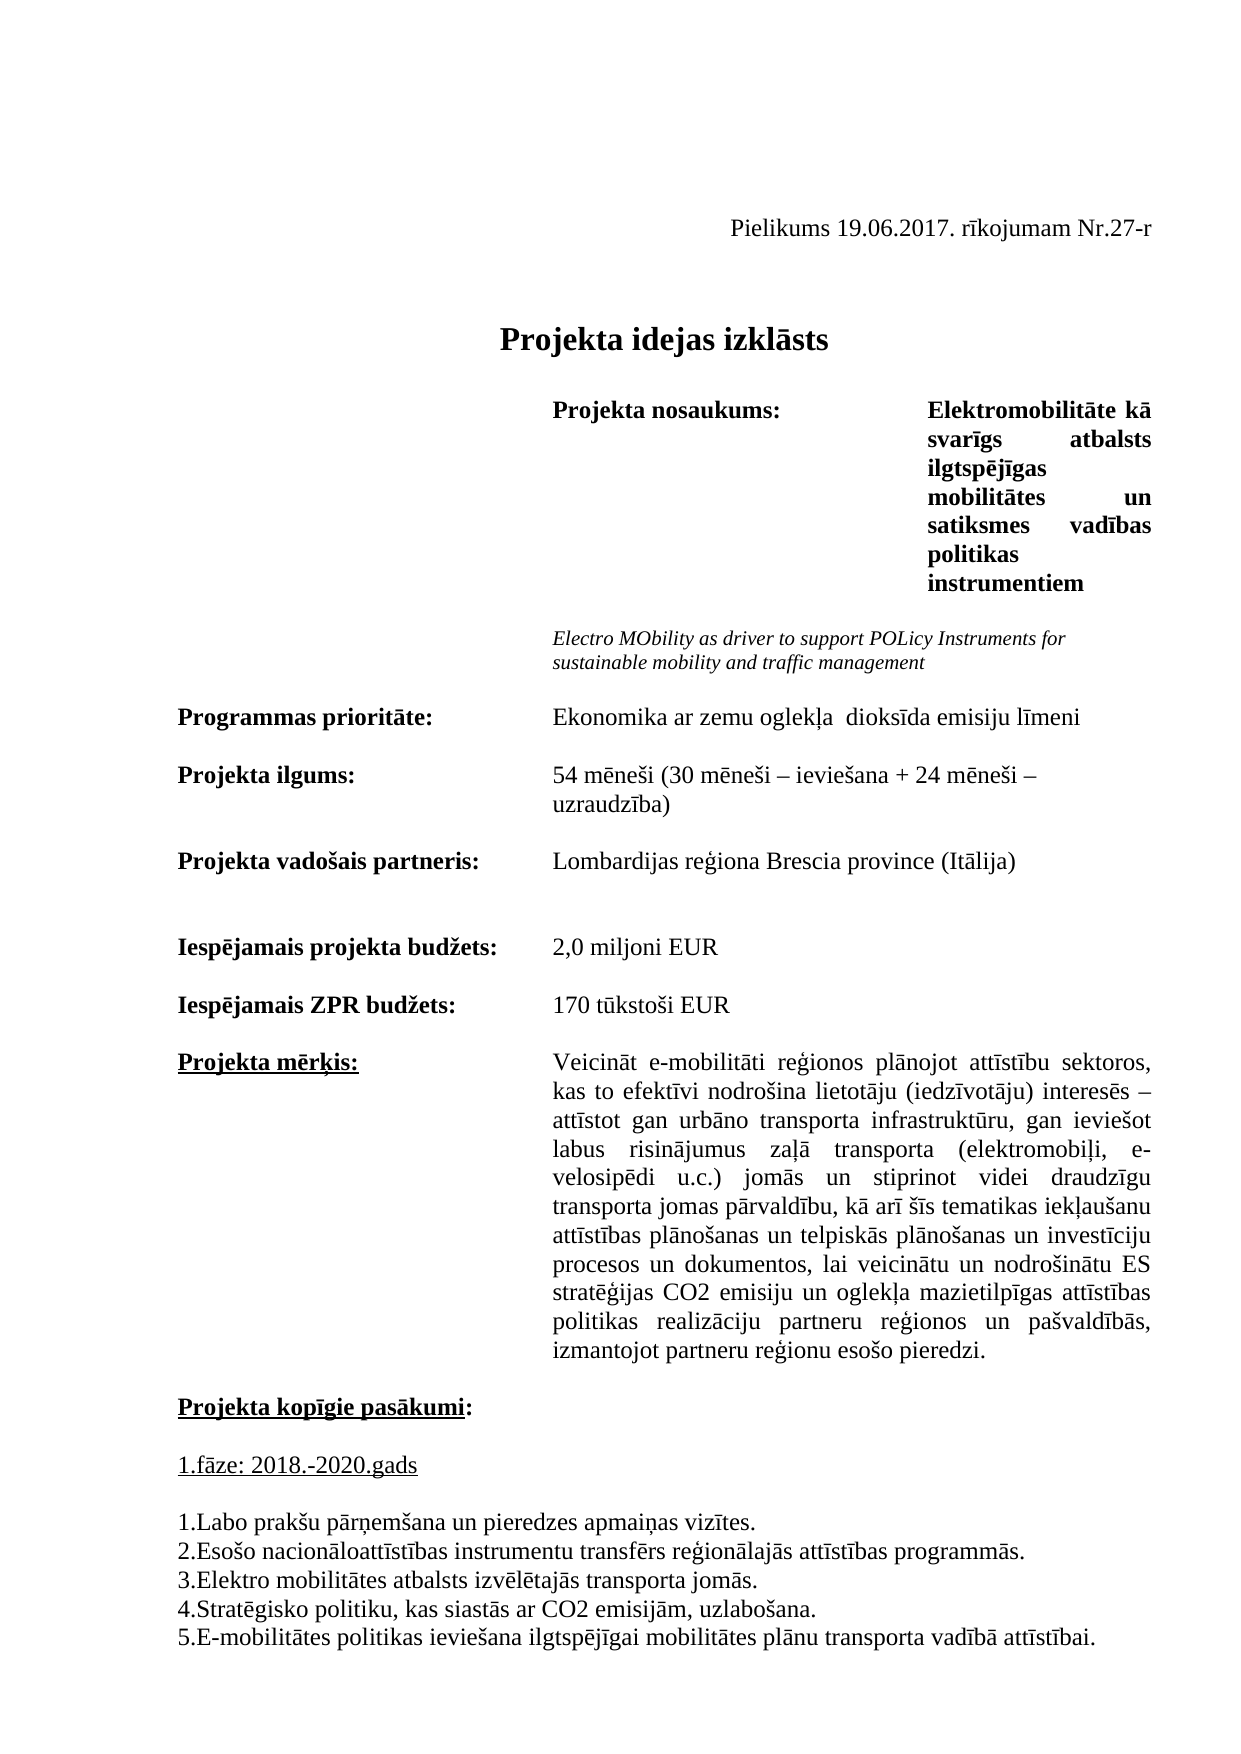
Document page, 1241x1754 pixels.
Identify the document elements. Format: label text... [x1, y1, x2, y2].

text Electro MObility as driver to support POLicy Instruments for sustainable mobility and traffic management [552, 597, 1152, 674]
text Projekta nosaukums: Elektromobilitāte kā svarīgs atbalsts ilgtspējīgas mobilitātes un satiksmes vadības politikas instrumentiem [552, 396, 1152, 597]
text Projekta idejas izklāsts [177, 319, 1152, 357]
text 5.E-mobilitātes politikas ieviešana ilgtspējīgai mobilitātes plānu transporta vadībā attīstībai. [177, 1622, 1152, 1651]
text uzraudzība) [477, 789, 1152, 817]
text 3.Elektro mobilitātes atbalsts izvēlētajās transporta jomās. [177, 1565, 1152, 1594]
text 4.Stratēgisko politiku, kas siastās ar CO2 emisijām, uzlabošana. [177, 1594, 1152, 1622]
text 1.Labo prakšu pārņemšana un pieredzes apmaiņas vizītes. [177, 1507, 1152, 1536]
text Projekta ilgums: 54 mēneši (30 mēneši – ieviešana + 24 mēneši – [177, 760, 1152, 789]
text Iespējamais projekta budžets: 2,0 miljoni EUR [177, 932, 1152, 961]
text 2.Esošo nacionāloattīstības instrumentu transfērs reģionālajās attīstības programmās. [177, 1536, 1152, 1565]
text 1.fāze: 2018.-2020.gads [177, 1450, 1152, 1479]
text Iespējamais ZPR budžets: 170 tūkstoši EUR [177, 990, 1152, 1019]
text Projekta mērķis: Veicināt e-mobilitāti reģionos plānojot attīstību sektoros, kas to efektīvi nodrošina lietotāju (iedzīvotāju) interesēs – attīstot gan urbāno transporta infrastruktūru, gan ieviešot labus risinājumus zaļā transporta (elektromobiļi, e-velosipēdi u.c.) jomās un stiprinot videi draudzīgu transporta jomas pārvaldību, kā arī šīs tematikas iekļaušanu attīstības plānošanas un telpiskās plānošanas un investīciju procesos un dokumentos, lai veicinātu un nodrošinātu ES stratēģijas CO2 emisiju un oglekļa mazietilpīgas attīstības politikas realizāciju partneru reģionos un pašvaldībās, izmantojot partneru reģionu esošo pieredzi. [177, 1047, 1152, 1364]
text Projekta kopīgie pasākumi: [177, 1392, 1152, 1421]
text Projekta vadošais partneris: Lombardijas reģiona Brescia province (Itālija) [177, 846, 1152, 875]
text Programmas prioritāte: Ekonomika ar zemu oglekļa dioksīda emisiju līmeni [177, 702, 1152, 731]
text Pielikums 19.06.2017. rīkojumam Nr.27-r [177, 213, 1152, 242]
